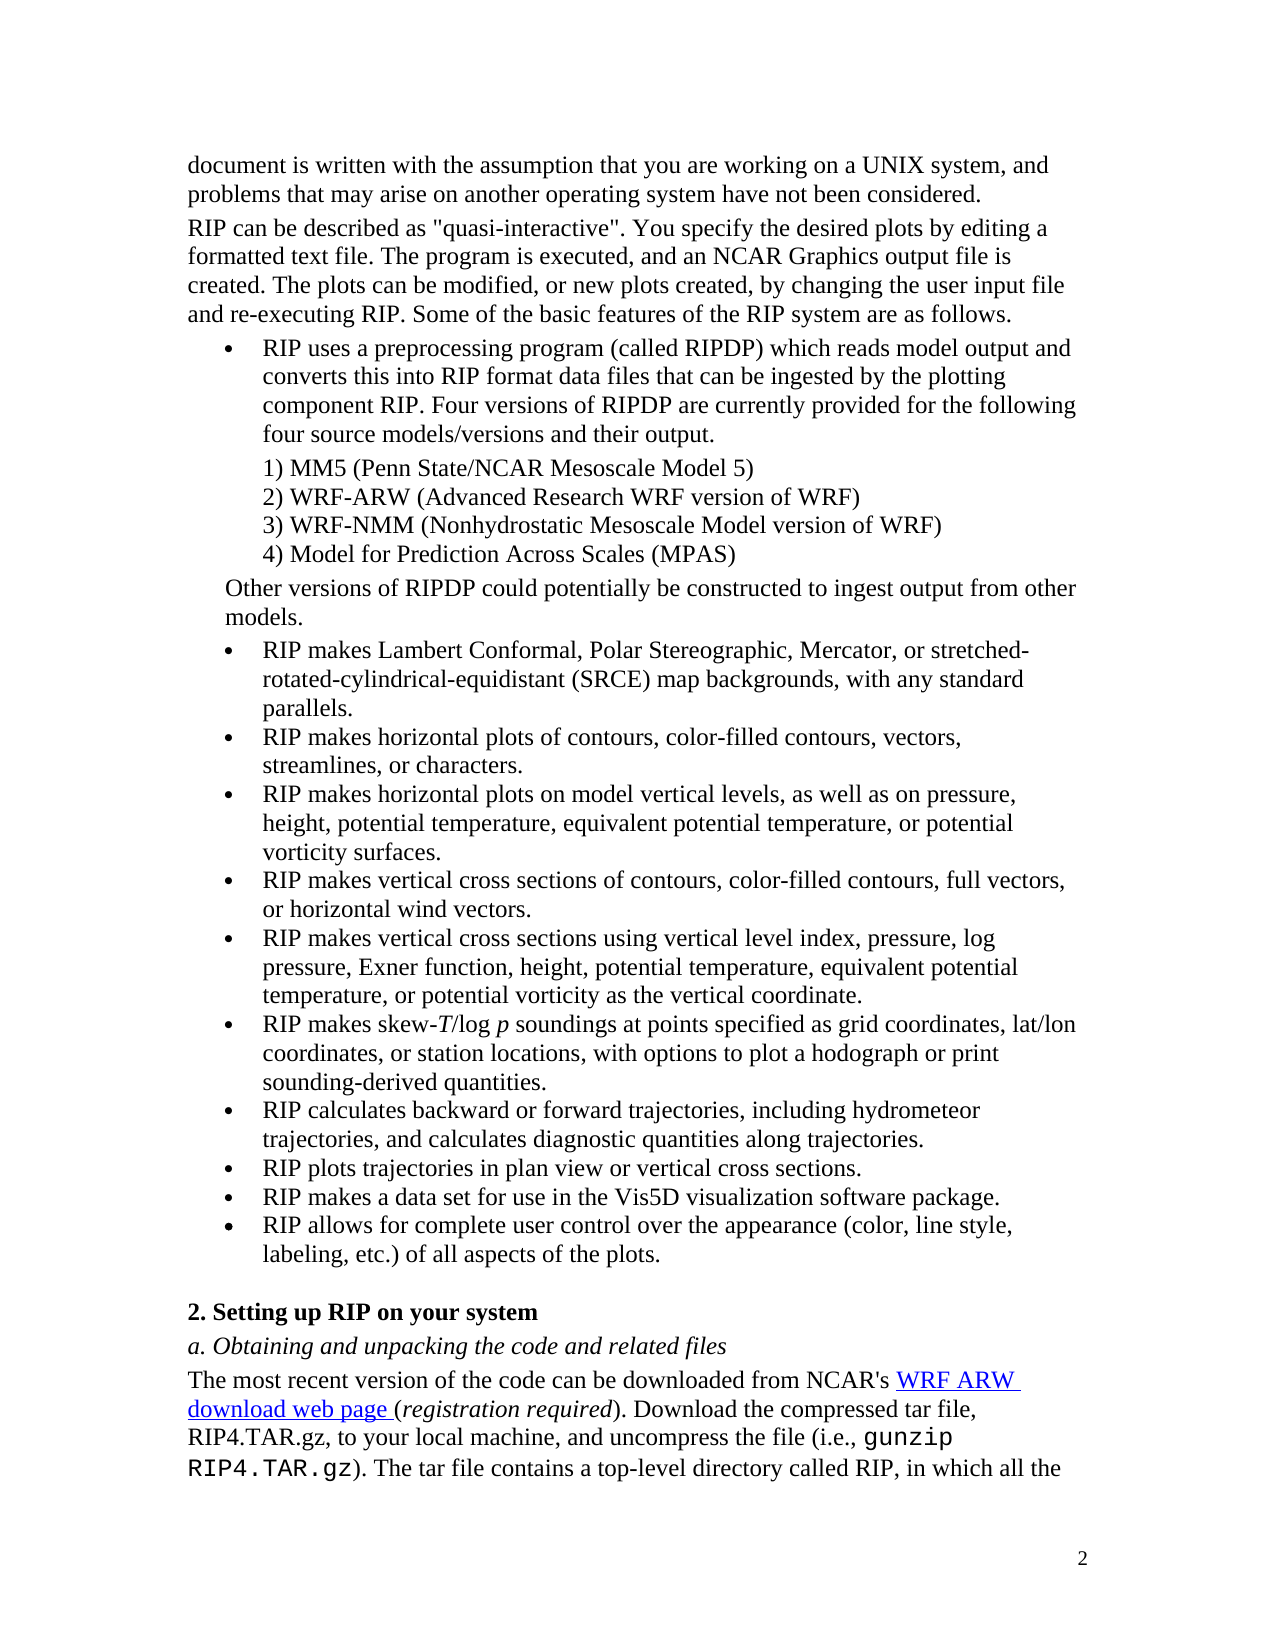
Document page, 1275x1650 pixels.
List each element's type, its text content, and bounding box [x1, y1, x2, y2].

list RIP makes Lambert Conformal, Polar Stereographic, Mercator, or stretched-rotated-cylindrical-equidistant (SRCE) map backgrounds, with any standard parallels. [225, 636, 1087, 722]
list RIP allows for complete user control over the appearance (color, line style, labeling, etc.) of all aspects of the plots. [225, 1256, 1087, 1338]
text 1) MM5 (Penn State/NCAR Mesoscale Model 5) [225, 453, 1087, 482]
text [187, 1411, 1087, 1499]
text 2. Setting up RIP on your system [187, 1343, 1087, 1372]
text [187, 150, 1087, 207]
text Other versions of RIPDP could potentially be constructed to ingest output from other models. [225, 573, 1087, 630]
text RIP can be described as "quasi-interactive". You specify the desired plots by editing a formatted text file. The program is executed, and an NCAR Graphics output file is created. The plots can be modified, or new plots created, by changing the user input file and re-executing RIP. Some of the basic features of the RIP system are as follows. [187, 213, 1087, 328]
list RIP calculates backward or forward trajectories, including hydrometeor trajectories, and calculates diagnostic quantities along trajectories. [225, 1126, 1087, 1184]
list RIP makes a data set for use in the Vis5D visualization software package. [225, 1223, 1087, 1251]
list RIP plots trajectories in plan view or vertical cross sections. [225, 1189, 1087, 1217]
text a. Obtaining and unpacking the code and related files [187, 1377, 1087, 1406]
list RIP makes vertical cross sections using vertical level index, pressure, log pressure, Exner function, height, potential temperature, equivalent potential temperature, or potential vorticity as the vertical coordinate. [225, 943, 1087, 1030]
list RIP makes horizontal plots of contours, color-filled contours, vectors, streamlines, or characters. [225, 727, 1087, 784]
list RIP makes vertical cross sections of contours, color-filled contours, full vectors, or horizontal wind vectors. [225, 881, 1087, 938]
list RIP makes horizontal plots on model vertical levels, as well as on pressure, height, potential temperature, equivalent potential temperature, or potential vorticity surfaces. [225, 789, 1087, 876]
text 3) WRF-NMM (Nonhydrostatic Mesoscale Model version of WRF) [262, 510, 1087, 539]
list RIP makes skew-T/log p soundings at points specified as grid coordinates, lat/lon coordinates, or station locations, with options to plot a hodograph or print sounding-derived quantities. [225, 1035, 1087, 1121]
text 2) WRF-ARW (Advanced Research WRF version of WRF) [225, 482, 1087, 510]
list RIP uses a preprocessing program (called RIPDP) which reads model output and converts this into RIP format data files that can be ingested by the plotting component RIP. Four versions of RIPDP are currently provided for the following four source models/versions and their output. [225, 333, 1087, 448]
text 4) Model for Prediction Across Scales (MPAS) [262, 539, 1087, 568]
